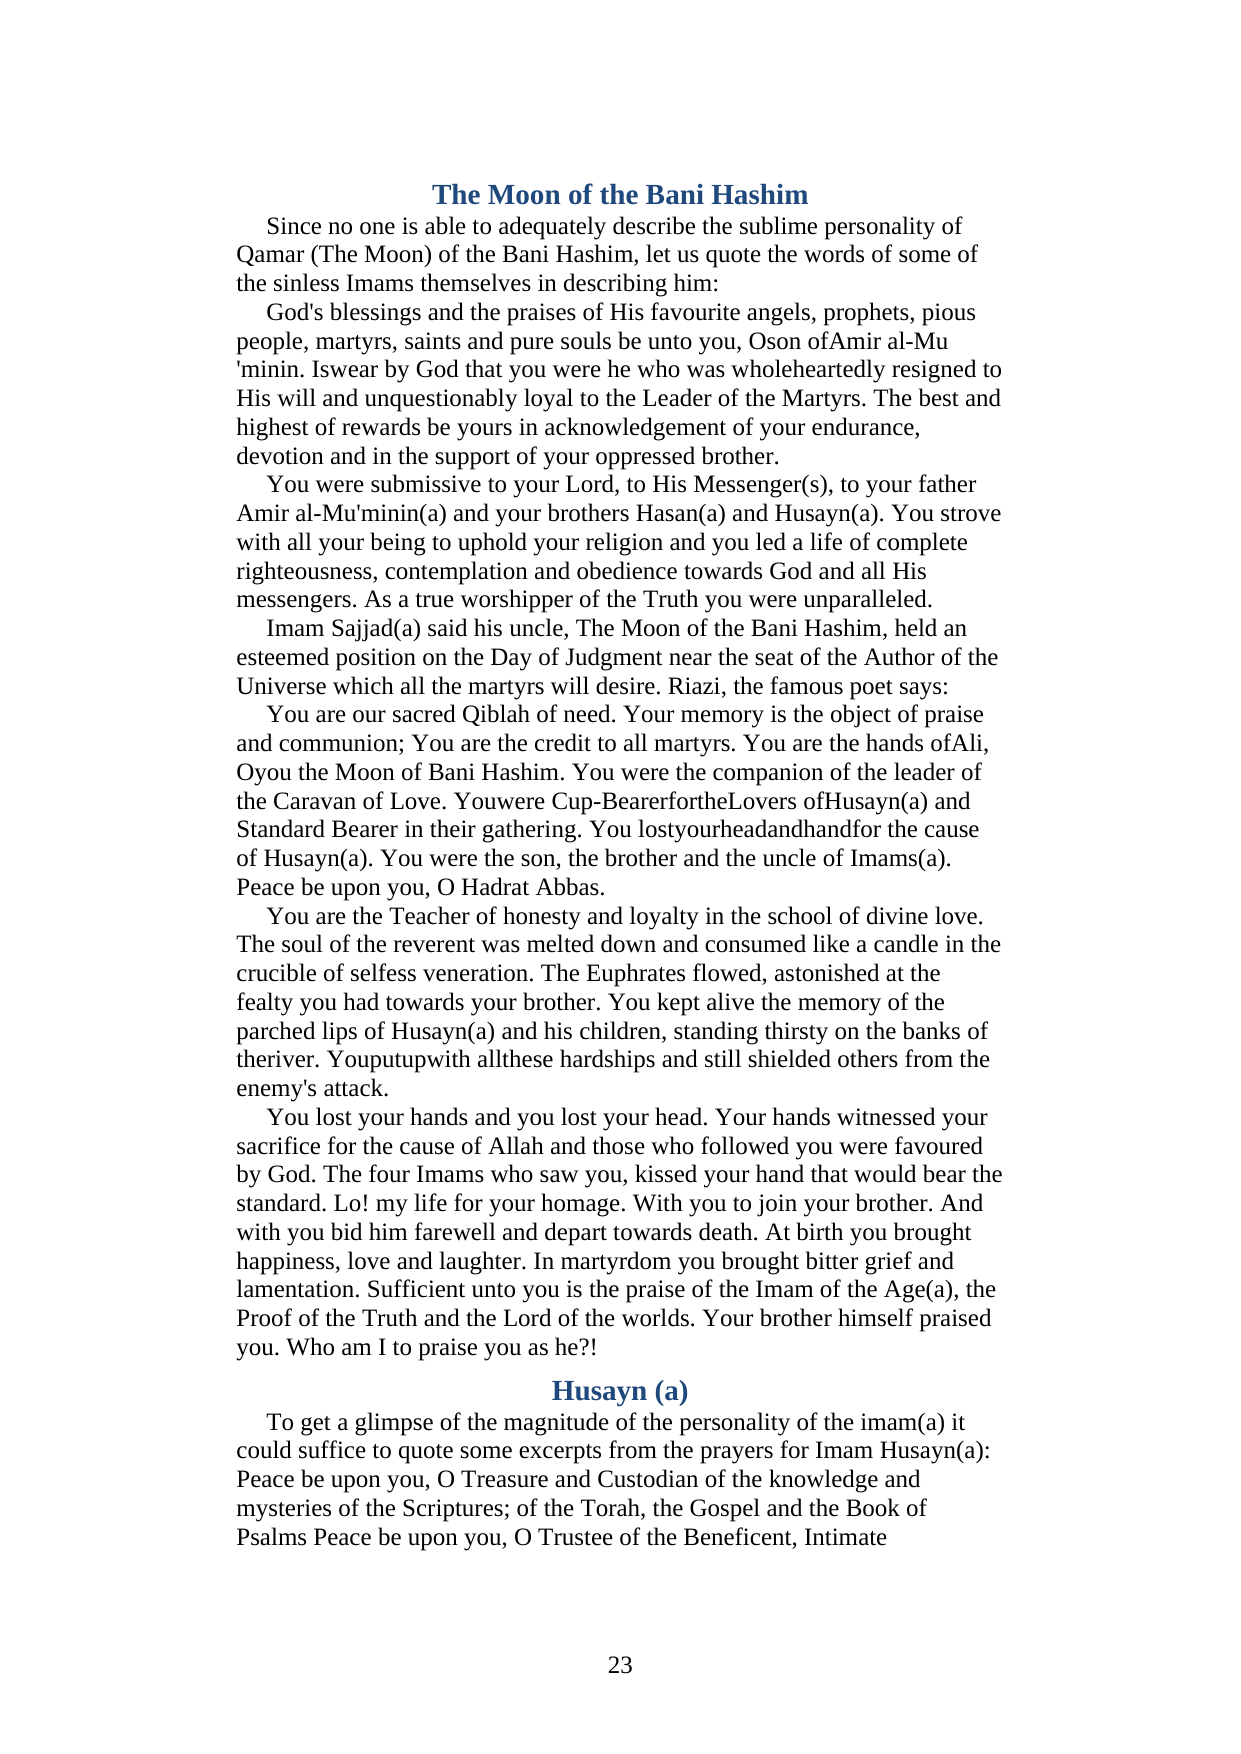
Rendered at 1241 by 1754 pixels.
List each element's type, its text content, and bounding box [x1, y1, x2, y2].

text Imam Sajjad(a) said his uncle, The Moon of the Bani Hashim, held an esteemed position on the Day of Judgment near the seat of the Author of the Universe which all the martyrs will desire. Riazi, the famous poet says: [236, 613, 1004, 699]
text Since no one is able to adequately describe the sublime personality of Qamar (The Moon) of the Bani Hashim, let us quote the words of some of the sinless Imams themselves in describing him: [236, 211, 1004, 297]
subtitle Husayn (a) [236, 1373, 1004, 1407]
text You were submissive to your Lord, to His Messenger(s), to your father Amir al-Mu'minin(a) and your brothers Hasan(a) and Husayn(a). You strove with all your being to uphold your religion and you led a life of complete righteousness, contemplation and obedience towards God and all His messengers. As a true worshipper of the Truth you were unparalleled. [236, 469, 1004, 613]
subtitle The Moon of the Bani Hashim [236, 177, 1004, 211]
text You are our sacred Qiblah of need. Your memory is the object of praise and communion; You are the credit to all martyrs. You are the hands ofAli, Oyou the Moon of Bani Hashim. You were the companion of the leader of the Caravan of Love. Youwere Cup-BearerfortheLovers ofHusayn(a) and Standard Bearer in their gathering. You lostyourheadandhandfor the cause of Husayn(a). You were the son, the brother and the uncle of Imams(a). Peace be upon you, O Hadrat Abbas. [236, 699, 1004, 901]
text You lost your hands and you lost your head. Your hands witnessed your sacrifice for the cause of Allah and those who followed you were favoured by God. The four Imams who saw you, kissed your hand that would bear the standard. Lo! my life for your homage. With you to join your brother. And with you bid him farewell and depart towards death. At birth you brought happiness, love and laughter. In martyrdom you brought bitter grief and lamentation. Sufficient unto you is the praise of the Imam of the Age(a), the Proof of the Truth and the Lord of the worlds. Your brother himself praised you. Who am I to praise you as he?! [236, 1102, 1004, 1361]
text You are the Teacher of honesty and loyalty in the school of divine love. The soul of the reverent was melted down and consumed like a candle in the crucible of selfess veneration. The Euphrates flowed, astonished at the fealty you had towards your brother. You kept alive the memory of the parched lips of Husayn(a) and his children, standing thirsty on the banks of theriver. Youputupwith allthese hardships and still shielded others from the enemy's attack. [236, 901, 1004, 1102]
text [236, 1407, 1004, 1551]
text God's blessings and the praises of His favourite angels, prophets, pious people, martyrs, saints and pure souls be unto you, Oson ofAmir al-Mu 'minin. Iswear by God that you were he who was wholeheartedly resigned to His will and unquestionably loyal to the Leader of the Martyrs. The best and highest of rewards be yours in acknowledgement of your endurance, devotion and in the support of your oppressed brother. [236, 297, 1004, 469]
